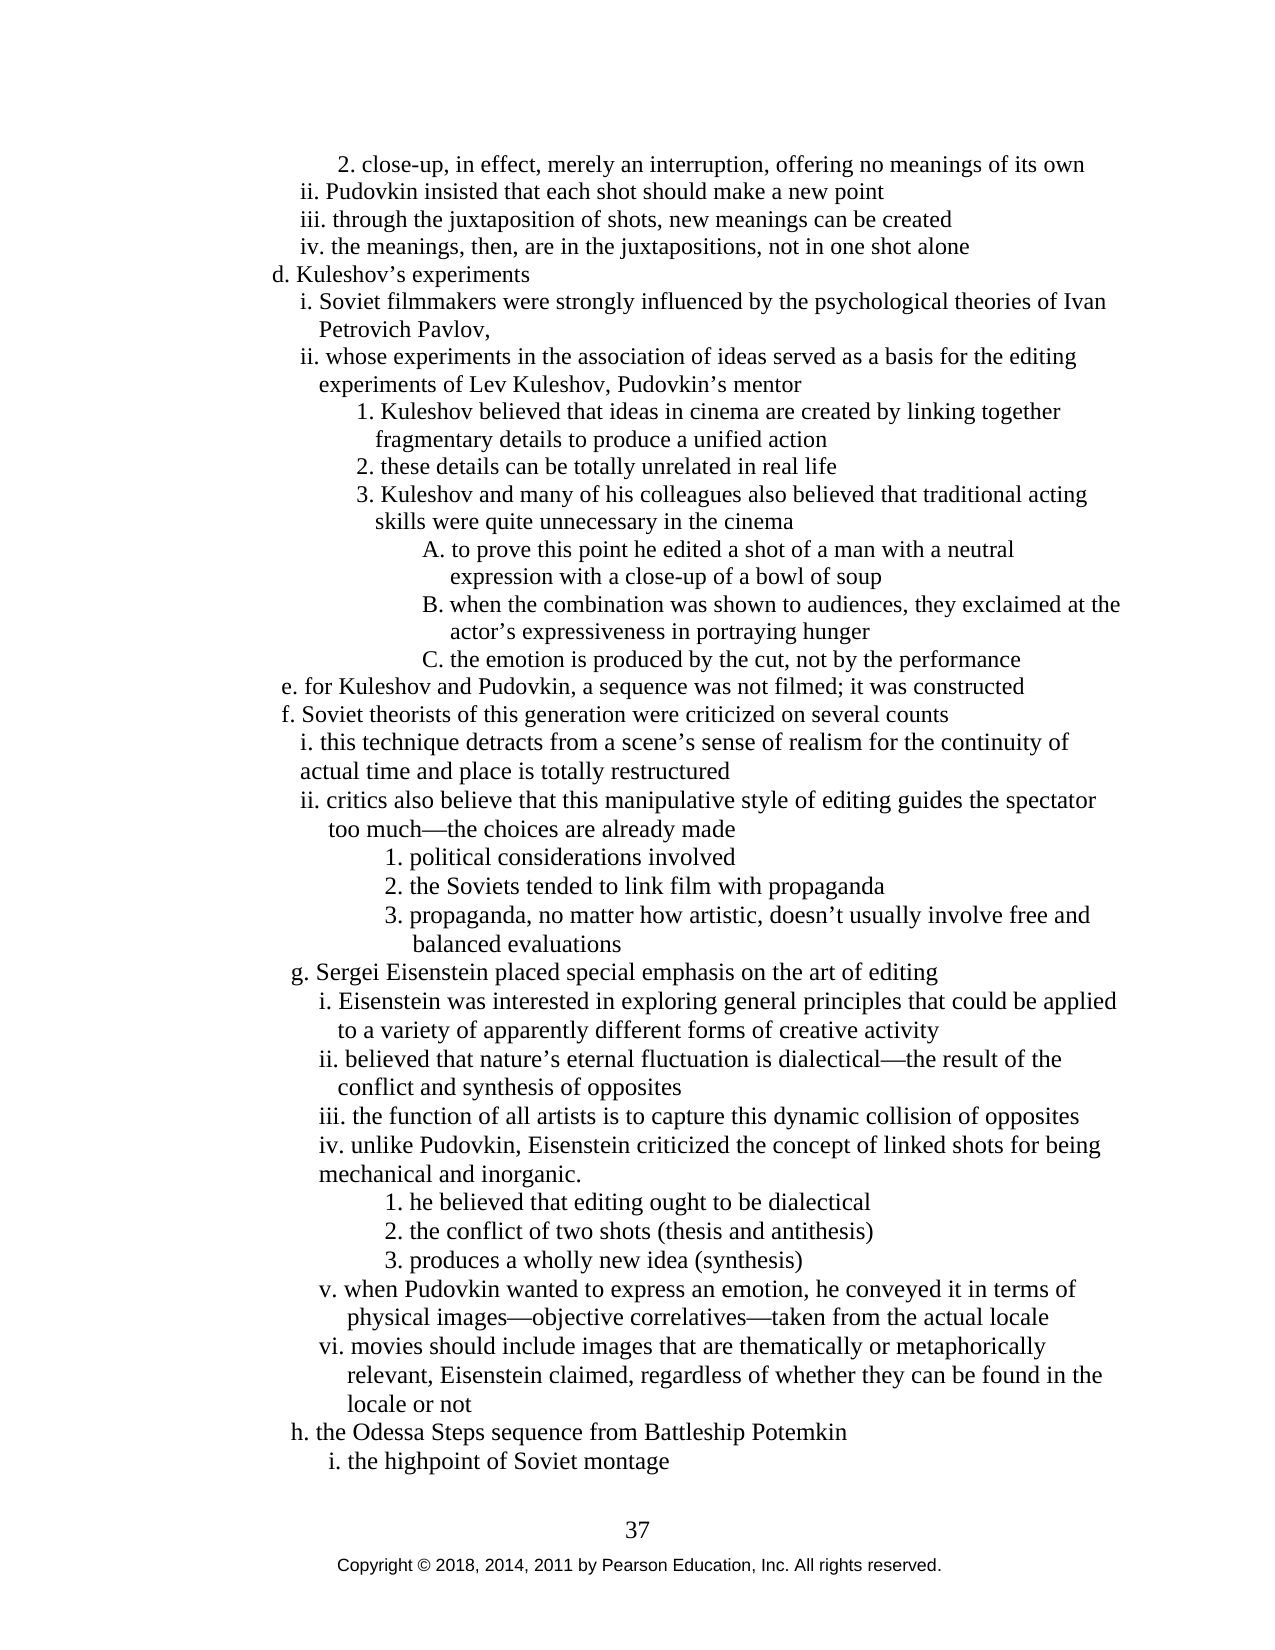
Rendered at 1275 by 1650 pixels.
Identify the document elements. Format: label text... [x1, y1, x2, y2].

text iii. the function of all artists is to capture this dynamic collision of opposites [319, 1101, 1125, 1130]
text actual time and place is totally restructured [300, 756, 1125, 785]
text B. when the combination was shown to audiences, they exclaimed at the actor’s expressiveness in portraying hunger [422, 590, 1125, 645]
text ii. believed that nature’s eternal fluctuation is dialectical—the result of the conflict and synthesis of opposites [319, 1044, 1125, 1101]
text iv. unlike Pudovkin, Eisenstein criticized the concept of linked shots for being [319, 1130, 1125, 1159]
text 2. these details can be totally unrelated in real life [356, 452, 1125, 480]
text i. Soviet filmmakers were strongly influenced by the psychological theories of Ivan Petrovich Pavlov, [300, 287, 1125, 342]
text i. Eisenstein was interested in exploring general principles that could be applied to a variety of apparently different forms of creative activity [319, 986, 1125, 1044]
text 3. propaganda, no matter how artistic, doesn’t usually involve free and balanced evaluations [384, 900, 1125, 957]
text 2. close-up, in effect, merely an interruption, offering no meanings of its own [337, 150, 1125, 177]
text f. Soviet theorists of this generation were criticized on several counts [150, 700, 1125, 727]
text ii. Pudovkin insisted that each shot should make a new point [150, 177, 1125, 205]
text h. the Odessa Steps sequence from Battleship Potemkin [150, 1417, 1125, 1446]
text 1. he believed that editing ought to be dialectical [150, 1187, 1125, 1216]
text mechanical and inorganic. [319, 1159, 1125, 1187]
text g. Sergei Eisenstein placed special emphasis on the art of editing [150, 957, 1125, 986]
text e. for Kuleshov and Pudovkin, a sequence was not filmed; it was constructed [150, 672, 1125, 700]
text 2. the conflict of two shots (thesis and antithesis) [150, 1216, 1125, 1245]
text vi. movies should include images that are thematically or metaphorically relevant, Eisenstein claimed, regardless of whether they can be found in the locale or not [319, 1331, 1125, 1417]
text i. the highpoint of Soviet montage [150, 1446, 1125, 1475]
text 3. produces a wholly new idea (synthesis) [150, 1245, 1125, 1274]
text iv. the meanings, then, are in the juxtapositions, not in one shot alone [150, 232, 1125, 260]
text ii. critics also believe that this manipulative style of editing guides the spectator too much—the choices are already made [300, 785, 1125, 842]
text ii. whose experiments in the association of ideas served as a basis for the editing experiments of Lev Kuleshov, Pudovkin’s mentor [300, 342, 1125, 397]
text d. Kuleshov’s experiments [150, 260, 1125, 287]
text C. the emotion is produced by the cut, not by the performance [422, 645, 1125, 672]
text 1. political considerations involved [384, 842, 1125, 871]
text i. this technique detracts from a scene’s sense of realism for the continuity of [300, 727, 1125, 756]
text A. to prove this point he edited a shot of a man with a neutral expression with a close-up of a bowl of soup [422, 535, 1125, 590]
text 1. Kuleshov believed that ideas in cinema are created by linking together fragmentary details to produce a unified action [356, 397, 1125, 452]
text iii. through the juxtaposition of shots, new meanings can be created [150, 205, 1125, 232]
text v. when Pudovkin wanted to express an emotion, he conveyed it in terms of [150, 1274, 1125, 1302]
text physical images—objective correlatives—taken from the actual locale [300, 1302, 1125, 1331]
text 3. Kuleshov and many of his colleagues also believed that traditional acting skills were quite unnecessary in the cinema [356, 480, 1125, 535]
text 2. the Soviets tended to link film with propaganda [384, 871, 1125, 900]
